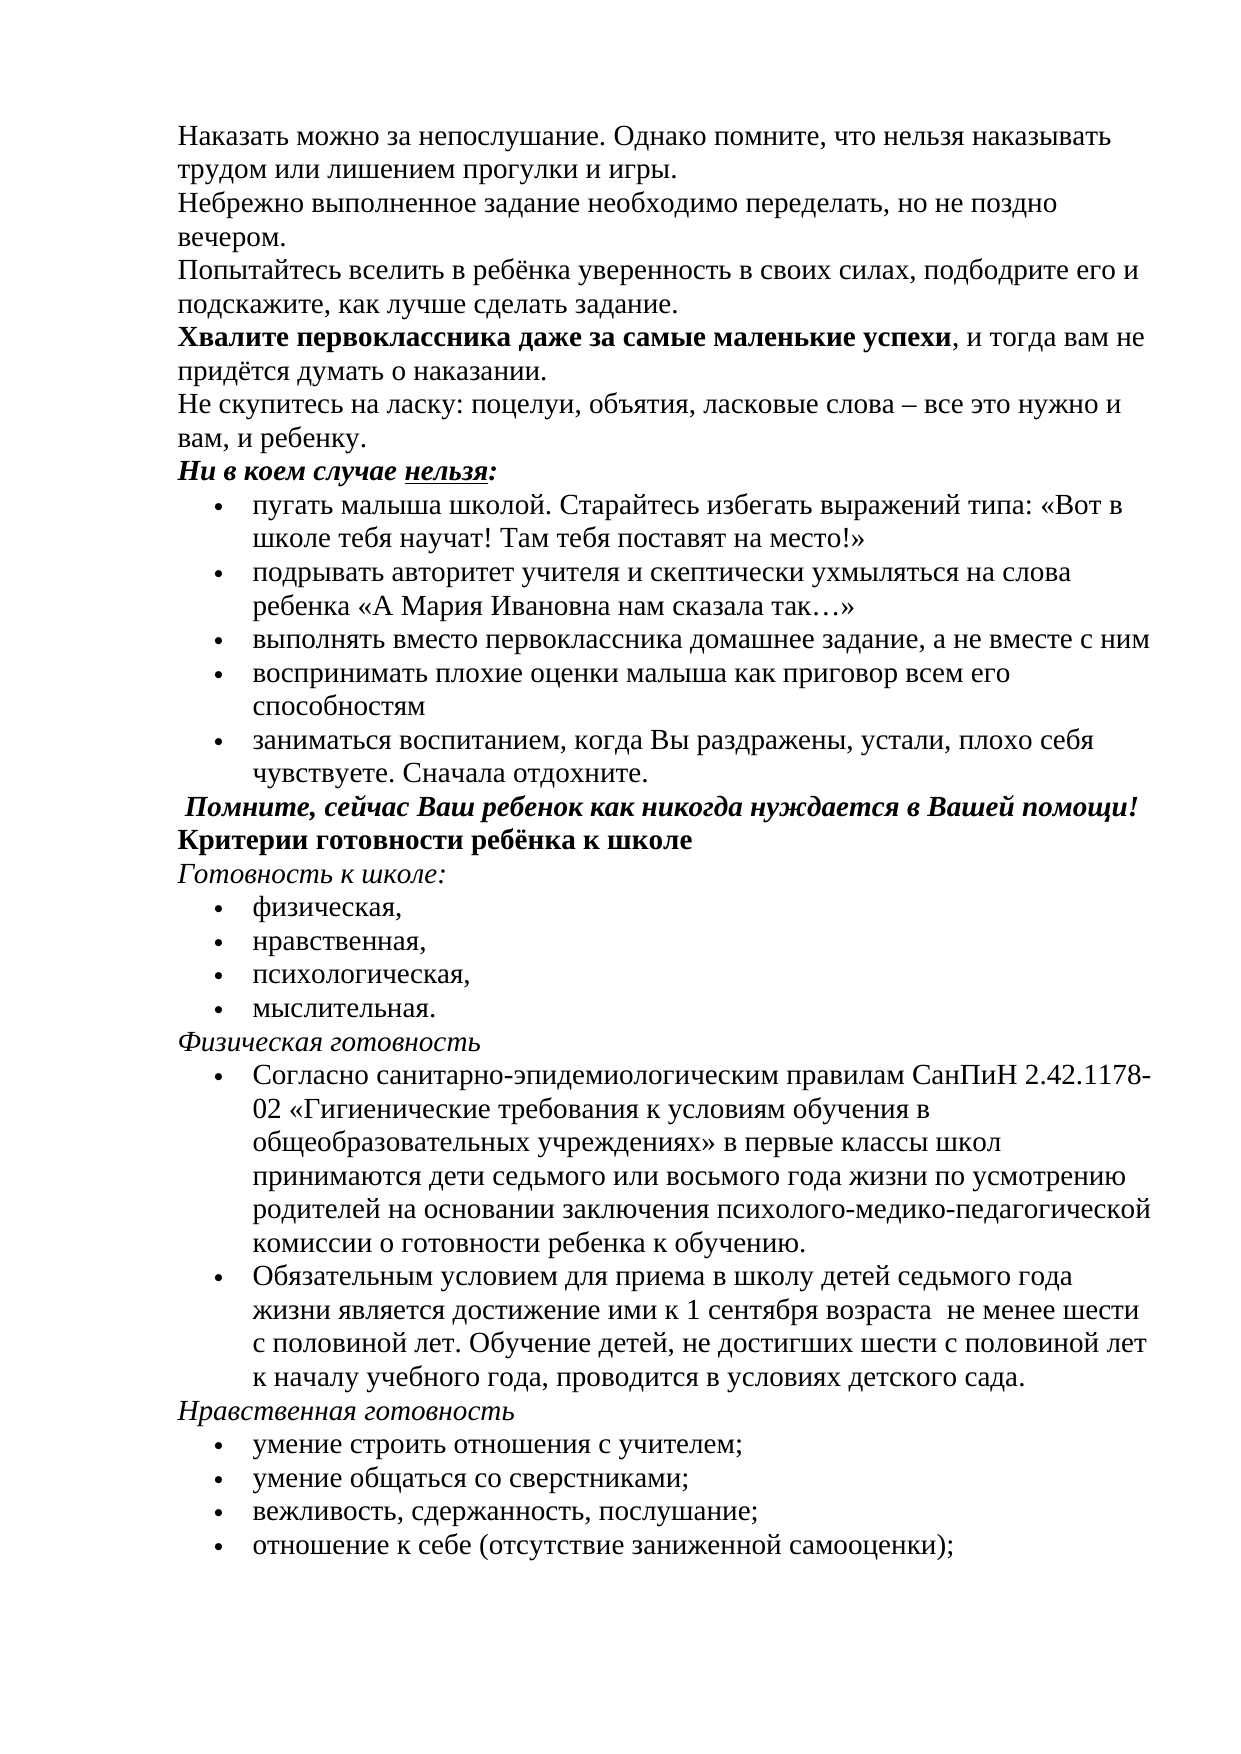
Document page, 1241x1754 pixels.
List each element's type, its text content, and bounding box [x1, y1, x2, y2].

list Обязательным условием для приема в школу детей седьмого года жизни является достижение ими к 1 сентября возраста не менее шести с половиной лет. Обучение детей, не достигших шести с половиной лет к началу учебного года, проводится в условиях детского сада. [215, 1258, 1152, 1393]
text Хвалите первоклассника даже за самые маленькие успехи, и тогда вам не придётся думать о наказании. [177, 319, 1152, 386]
list заниматься воспитанием, когда Вы раздражены, устали, плохо себя чувствуете. Сначала отдохните. [215, 722, 1152, 789]
text Небрежно выполненное задание необходимо переделать, но не поздно вечером. [177, 185, 1152, 252]
list воспринимать плохие оценки малыша как приговор всем его способностям [215, 655, 1152, 722]
list умение общаться со сверстниками; [215, 1460, 1152, 1493]
text Не скупитесь на ласку: поцелуи, объятия, ласковые слова – все это нужно и вам, и ребенку. [177, 386, 1152, 453]
text Наказать можно за непослушание. Однако помните, что нельзя наказывать трудом или лишением прогулки и игры. [177, 118, 1152, 185]
list подрывать авторитет учителя и скептически ухмыляться на слова ребенка «А Мария Ивановна нам сказала так…» [215, 554, 1152, 621]
list физическая, [215, 889, 1152, 923]
text Критерии готовности ребёнка к школе [177, 822, 1152, 856]
text Готовность к школе: [177, 856, 1152, 889]
list умение строить отношения с учителем; [215, 1426, 1152, 1460]
text Помните, сейчас Ваш ребенок как никогда нуждается в Вашей помощи! [177, 789, 1152, 822]
list Согласно санитарно-эпидемиологическим правилам СанПиН 2.42.1178-02 «Гигиенические требования к условиям обучения в общеобразовательных учреждениях» в первые классы школ принимаются дети седьмого или восьмого года жизни по усмотрению родителей на основании заключения психолого-медико-педагогической комиссии о готовности ребенка к обучению. [215, 1057, 1152, 1258]
list психологическая, [215, 957, 1152, 990]
list выполнять вместо первоклассника домашнее задание, а не вместе с ним [215, 621, 1152, 655]
list вежливость, сдержанность, послушание; [215, 1493, 1152, 1527]
list мыслительная. [215, 990, 1152, 1024]
list нравственная, [215, 923, 1152, 957]
list отношение к себе (отсутствие заниженной самооценки); [215, 1527, 1152, 1560]
text Ни в коем случае нельзя: [177, 453, 1152, 487]
text Попытайтесь вселить в ребёнка уверенность в своих силах, подбодрите его и подскажите, как лучше сделать задание. [177, 252, 1152, 319]
text Нравственная готовность [177, 1393, 1152, 1426]
list пугать малыша школой. Старайтесь избегать выражений типа: «Вот в школе тебя научат! Там тебя поставят на место!» [215, 487, 1152, 554]
text Физическая готовность [177, 1024, 1152, 1057]
